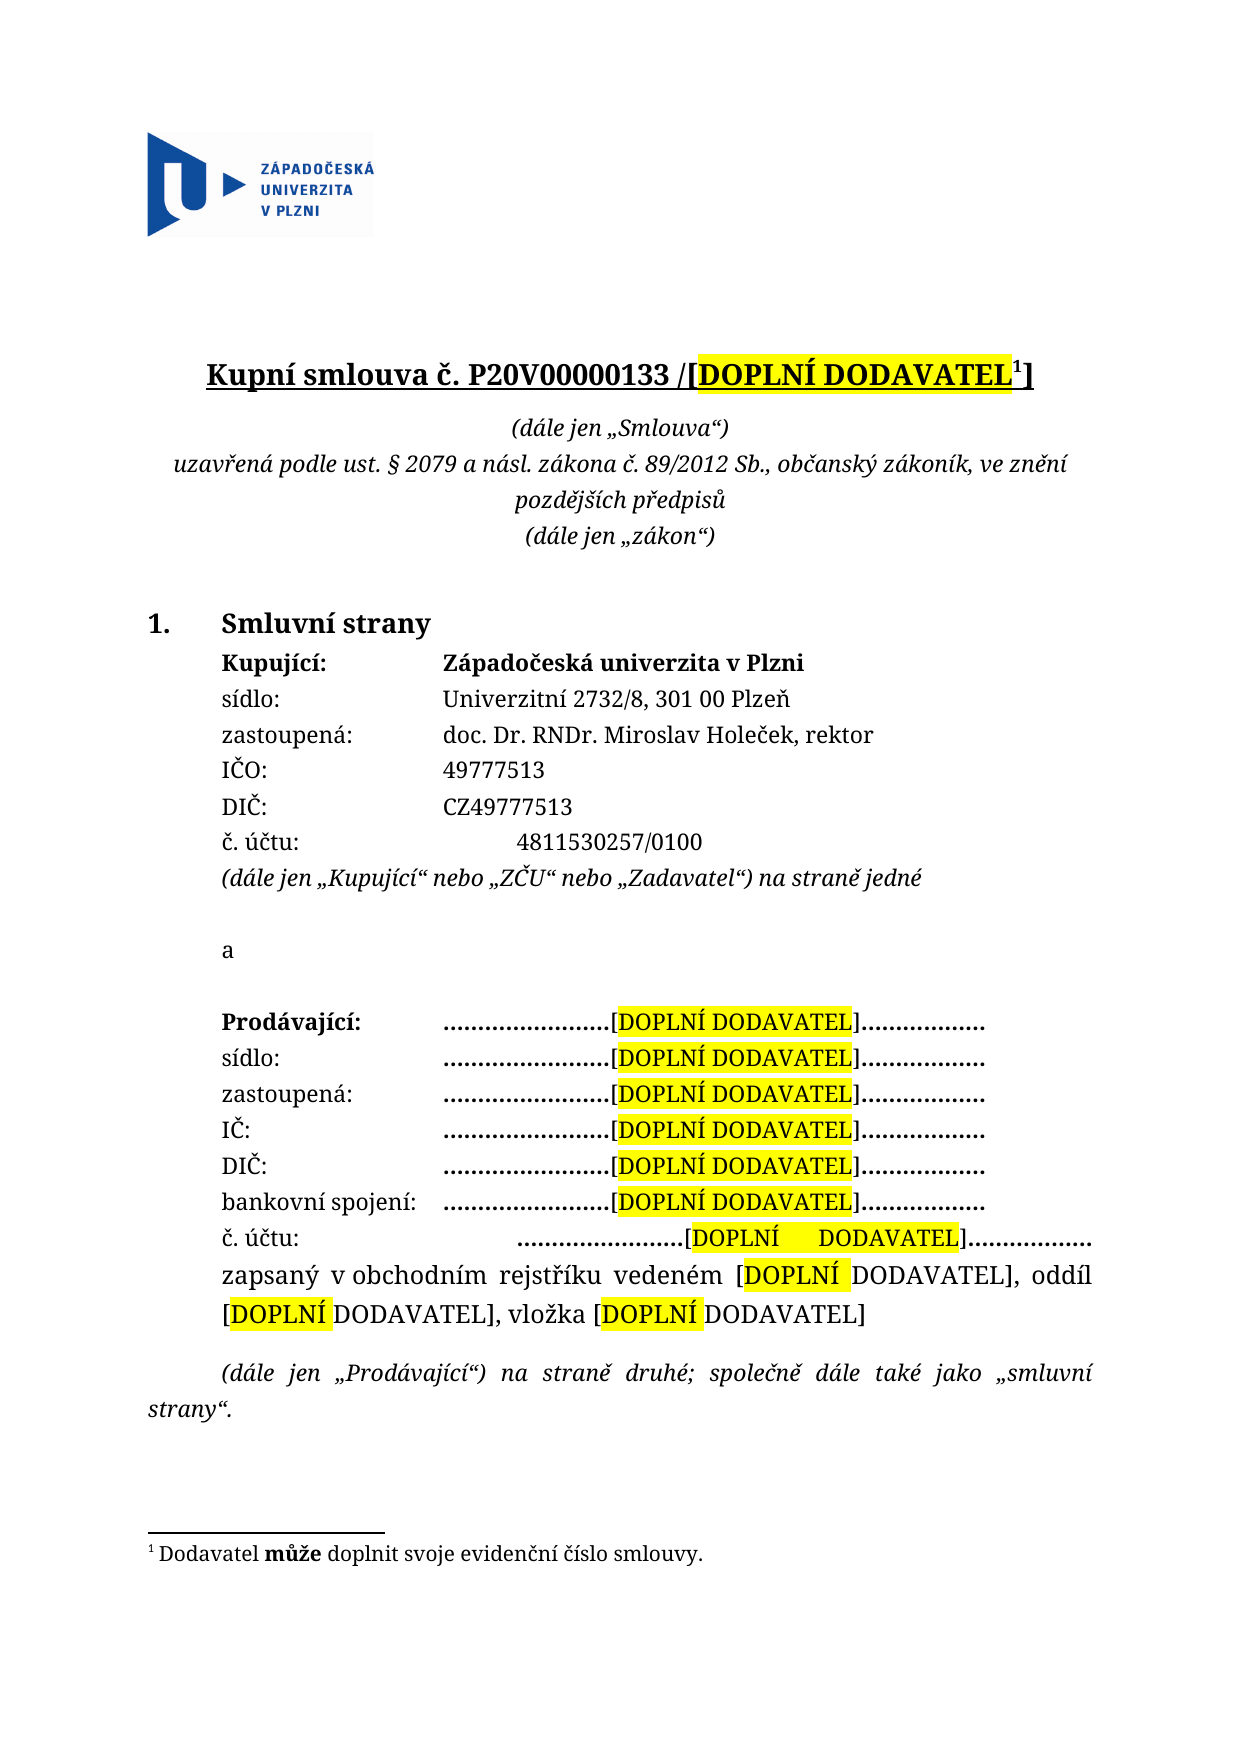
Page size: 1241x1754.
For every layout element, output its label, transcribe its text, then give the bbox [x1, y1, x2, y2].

text Prodávající: ……………………[DOPLNÍ DODAVATEL]……………… [852, 1006, 1093, 1037]
text zastoupená: ……………………[DOPLNÍ DODAVATEL]……………… [852, 1078, 1093, 1109]
text č. účtu: 4811530257/0100 [221, 826, 1093, 858]
text DIČ: ……………………[DOPLNÍ DODAVATEL]……………… [221, 1150, 618, 1181]
text (dále jen „Prodávající“) na straně druhé; společně dále také jako „smluvní strany“. [148, 1357, 1093, 1424]
text Kupující: Západočeská univerzita v Plzni [221, 647, 1093, 678]
text IČO: 49777513 [221, 754, 1093, 786]
text (dále jen „Kupující“ nebo „ZČU“ nebo „Zadavatel“) na straně jedné [221, 862, 1093, 893]
text zastoupená: doc. Dr. RNDr. Miroslav Holeček, rektor [221, 718, 1093, 750]
text IČ: ……………………[DOPLNÍ DODAVATEL]……………… [221, 1114, 618, 1145]
text (dále jen „zákon“) [148, 520, 1093, 551]
text sídlo: ……………………[DOPLNÍ DODAVATEL]……………… [221, 1042, 618, 1073]
text sídlo: ……………………[DOPLNÍ DODAVATEL]……………… [852, 1042, 1093, 1073]
text 1. Smluvní strany [148, 604, 1093, 641]
text DIČ: ……………………[DOPLNÍ DODAVATEL]……………… [852, 1150, 1093, 1181]
text (dále jen „Smlouva“) [148, 412, 1093, 443]
text DIČ: CZ49777513 [221, 790, 1093, 822]
text a [221, 934, 1093, 965]
picture [147, 132, 374, 237]
text Kupní smlouva č. P20V00000133 /[DOPLNÍ DODAVATEL] [148, 354, 698, 394]
text bankovní spojení: ……………………[DOPLNÍ DODAVATEL]……………… [148, 1186, 618, 1217]
text IČ: ……………………[DOPLNÍ DODAVATEL]……………… [852, 1114, 1093, 1145]
text Prodávající: ……………………[DOPLNÍ DODAVATEL]……………… [148, 1006, 618, 1037]
text č. účtu: ……………………[DOPLNÍ DODAVATEL]……………… zapsaný v obchodním rejstříku vedeném [DOPLNÍ DODAVATEL], oddíl [DOPLNÍ DODAVATEL], vložka [DOPLNÍ DODAVATEL] [221, 1222, 1093, 1331]
text Kupní smlouva č. P20V00000133 /[DOPLNÍ DODAVATEL] [1012, 354, 1093, 394]
text uzavřená podle ust. § 2079 a násl. zákona č. 89/2012 Sb., občanský zákoník, ve znění pozdějších předpisů [148, 448, 1093, 515]
text sídlo: Univerzitní 2732/8, 301 00 Plzeň [221, 683, 1093, 714]
text zastoupená: ……………………[DOPLNÍ DODAVATEL]……………… [221, 1078, 618, 1109]
text bankovní spojení: ……………………[DOPLNÍ DODAVATEL]……………… [852, 1186, 1093, 1217]
